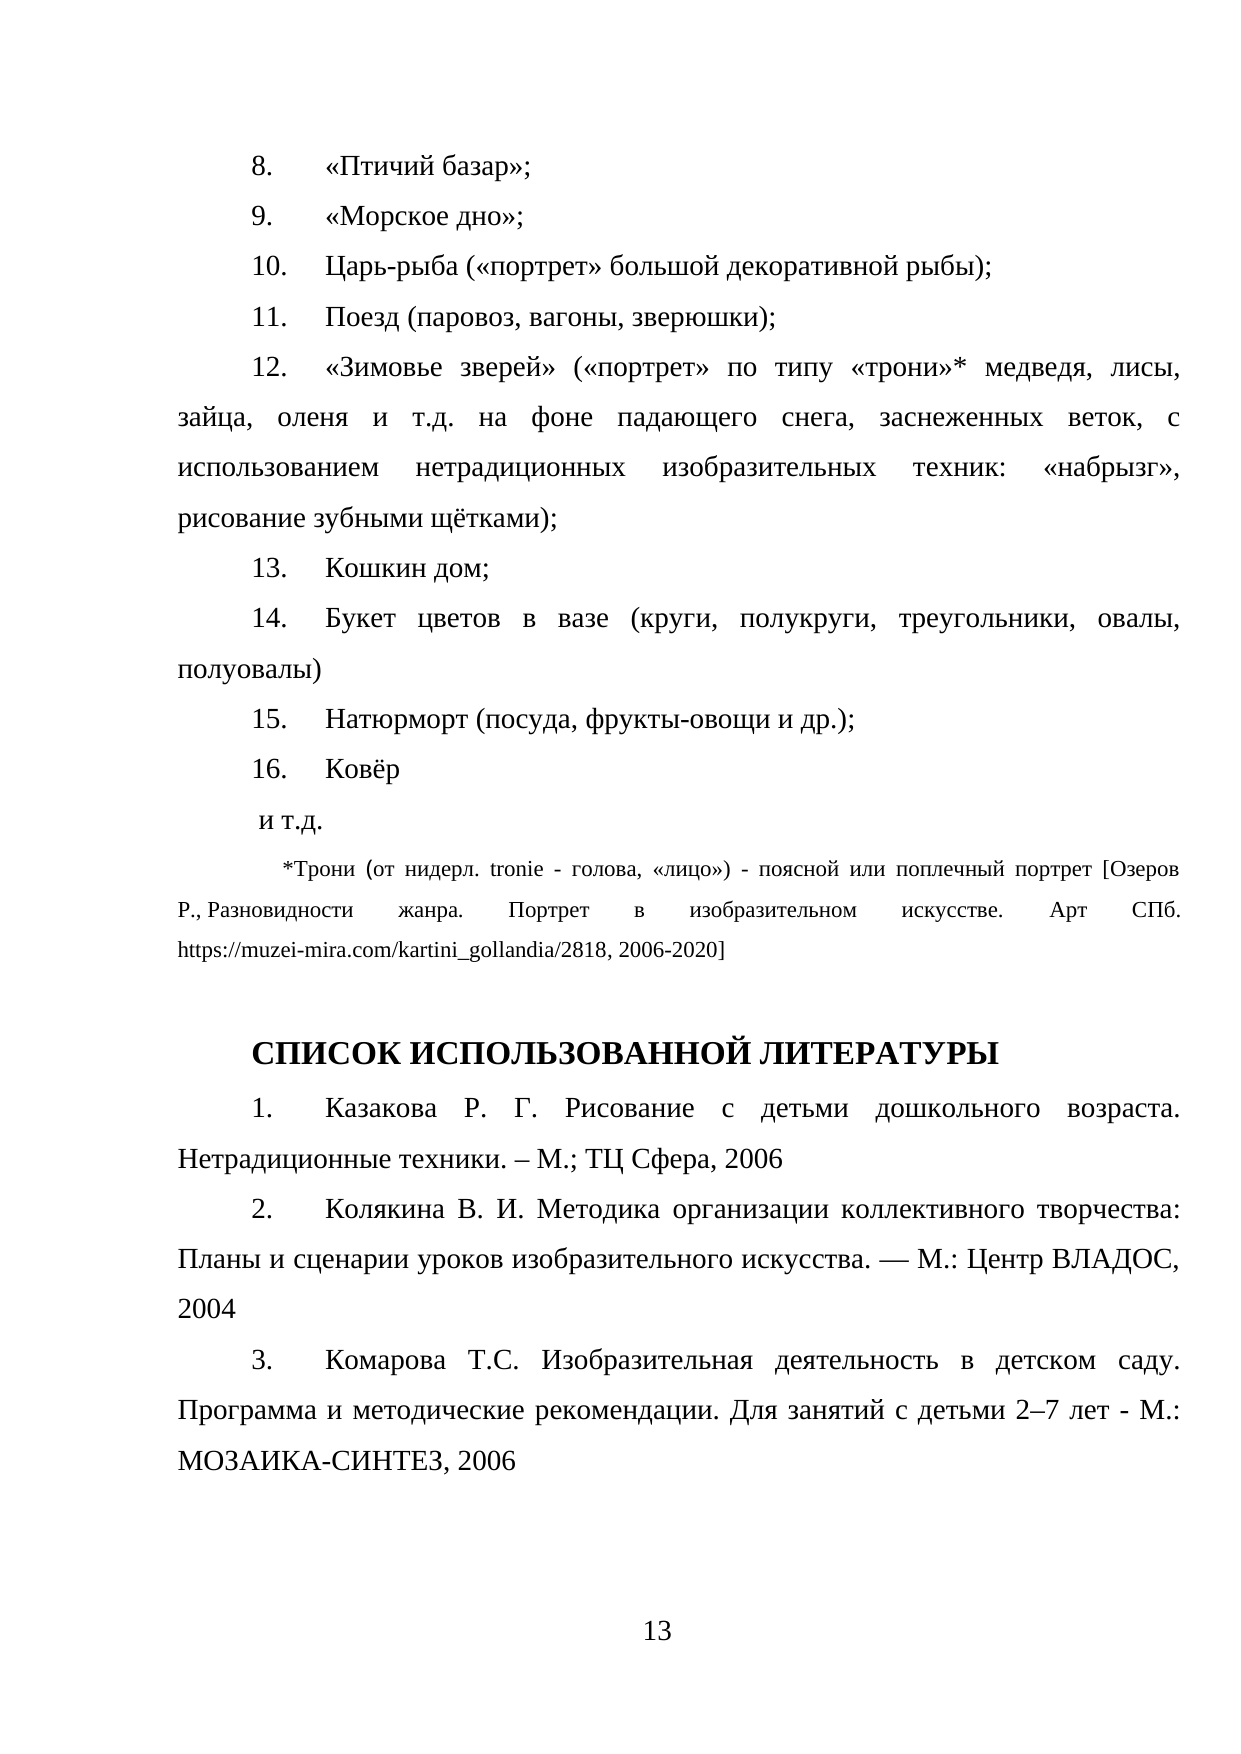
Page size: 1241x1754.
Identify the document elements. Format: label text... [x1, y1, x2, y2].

list Колякина В. И. Методика организации коллективного творчества: Планы и сценарии уроков изобразительного искусства. — М.: Центр ВЛАДОС, 2004 [177, 1191, 1181, 1325]
list Поезд (паровоз, вагоны, зверюшки); [177, 299, 1181, 332]
list Натюрморт (посуда, фрукты-овощи и др.); [177, 701, 1181, 735]
list Царь-рыба («портрет» большой декоративной рыбы); [177, 248, 1181, 282]
list «Морское дно»; [177, 198, 1181, 232]
list Казакова Р. Г. Рисование с детьми дошкольного возраста. Нетрадиционные техники. – М.; ТЦ Сфера, 2006 [177, 1090, 1181, 1174]
list Букет цветов в вазе (круги, полукруги, треугольники, овалы, полуовалы) [177, 601, 1181, 684]
list Комарова Т.С. Изобразительная деятельность в детском саду. Программа и методические рекомендации. Для занятий с детьми 2–7 лет - М.: МОЗАИКА-СИНТЕЗ, 2006 [177, 1342, 1181, 1476]
list Ковёр [177, 751, 1181, 785]
list «Птичий базар»; [177, 148, 1181, 181]
list Кошкин дом; [177, 550, 1181, 584]
subtitle СПИСОК ИСПОЛЬЗОВАННОЙ ЛИТЕРАТУРЫ [177, 1033, 1181, 1071]
text и т.д. [177, 802, 1181, 835]
text *Трони (от нидерл. tronie - голова, «лицо») - поясной или поплечный портрет [Озеров Р., Разновидности жанра. Портрет в изобразительном искусстве. Арт СПб. https://muzei-mira.com/kartini_gollandia/2818, 2006-2020] [177, 852, 1181, 962]
list «Зимовье зверей» («портрет» по типу «трони»* медведя, лисы, зайца, оленя и т.д. на фоне падающего снега, заснеженных веток, с использованием нетрадиционных изобразительных техник: «набрызг», рисование зубными щётками); [177, 349, 1181, 533]
